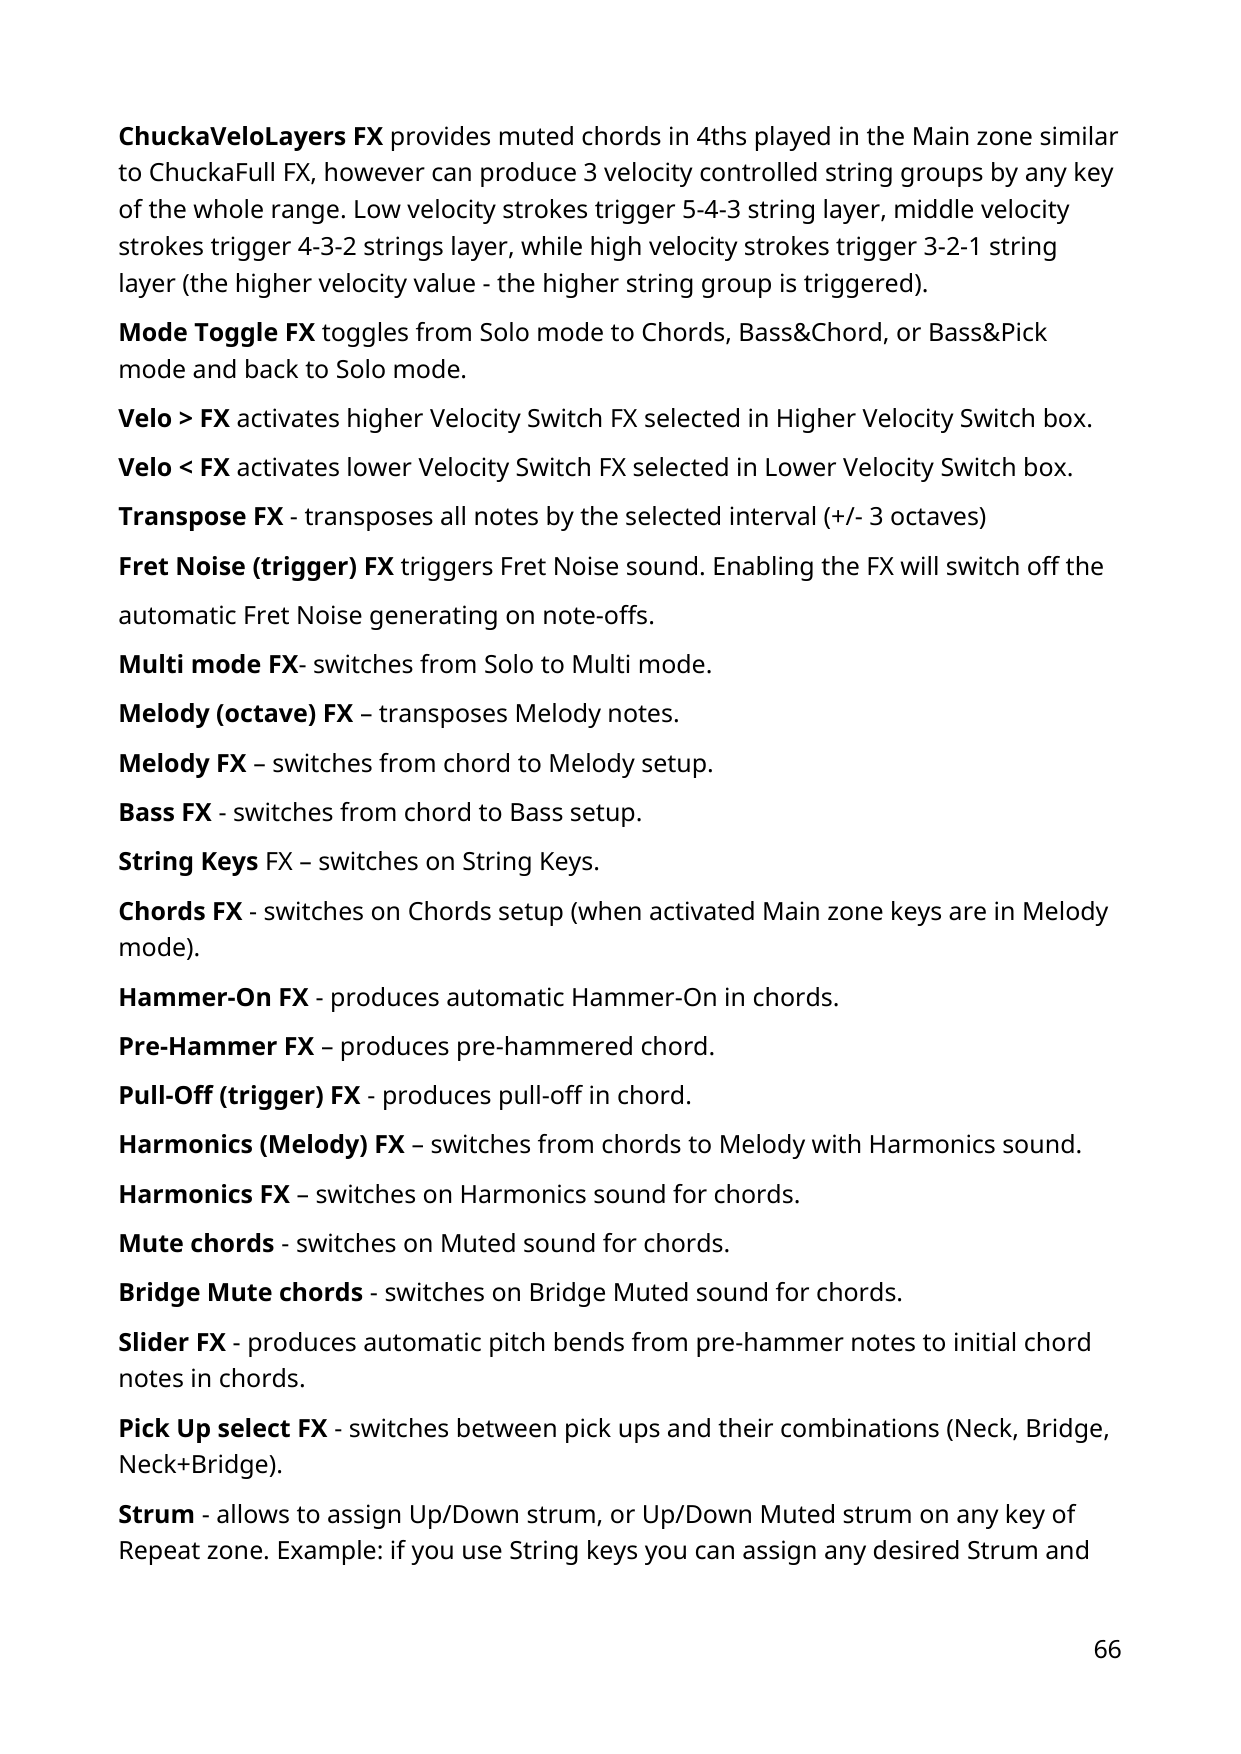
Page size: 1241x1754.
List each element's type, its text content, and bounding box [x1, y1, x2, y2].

text Velo > FX activates higher Velocity Switch FX selected in Higher Velocity Switch box. [118, 401, 1122, 434]
text Mute chords - switches on Muted sound for chords. [118, 1226, 1122, 1260]
text Mode Toggle FX toggles from Solo mode to Chords, Bass&Chord, or Bass&Pick mode and back to Solo mode. [118, 314, 1122, 385]
text Pre-Hammer FX – produces pre-hammered chord. [118, 1028, 1122, 1063]
text Bass FX - switches from chord to Bass setup. [118, 795, 1122, 829]
text Chords FX - switches on Chords setup (when activated Main zone keys are in Melody mode). [118, 893, 1122, 964]
text Transpose FX - transposes all notes by the selected interval (+/- 3 octaves) [118, 499, 1122, 533]
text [118, 1496, 1122, 1567]
text Slider FX - produces automatic pitch bends from pre-hammer notes to initial chord notes in chords. [118, 1324, 1122, 1395]
text Harmonics (Melody) FX – switches from chords to Melody with Harmonics sound. [118, 1127, 1122, 1161]
text String Keys FX – switches on String Keys. [118, 844, 1122, 878]
text ChuckaVeloLayers FX provides muted chords in 4ths played in the Main zone similar to ChuckaFull FX, however can produce 3 velocity controlled string groups by any key of the whole range. Low velocity strokes trigger 5-4-3 string layer, middle velocity strokes trigger 4-3-2 strings layer, while high velocity strokes trigger 3-2-1 string layer (the higher velocity value - the higher string group is triggered). [118, 118, 1122, 299]
text Velo < FX activates lower Velocity Switch FX selected in Lower Velocity Switch box. [118, 450, 1122, 484]
text Melody (octave) FX – transposes Melody notes. [118, 696, 1122, 730]
text Hammer-On FX - produces automatic Hammer-On in chords. [118, 979, 1122, 1013]
text automatic Fret Noise generating on note-offs. [118, 598, 1122, 632]
text Pull-Off (trigger) FX - produces pull-off in chord. [118, 1078, 1122, 1112]
text Harmonics FX – switches on Harmonics sound for chords. [118, 1176, 1122, 1210]
text Multi mode FX- switches from Solo to Multi mode. [118, 647, 1122, 681]
text Fret Noise (trigger) FX triggers Fret Noise sound. Enabling the FX will switch off the [118, 548, 1122, 582]
text Melody FX – switches from chord to Melody setup. [118, 745, 1122, 779]
text Pick Up select FX - switches between pick ups and their combinations (Neck, Bridge, Neck+Bridge). [118, 1410, 1122, 1481]
text Bridge Mute chords - switches on Bridge Muted sound for chords. [118, 1275, 1122, 1309]
